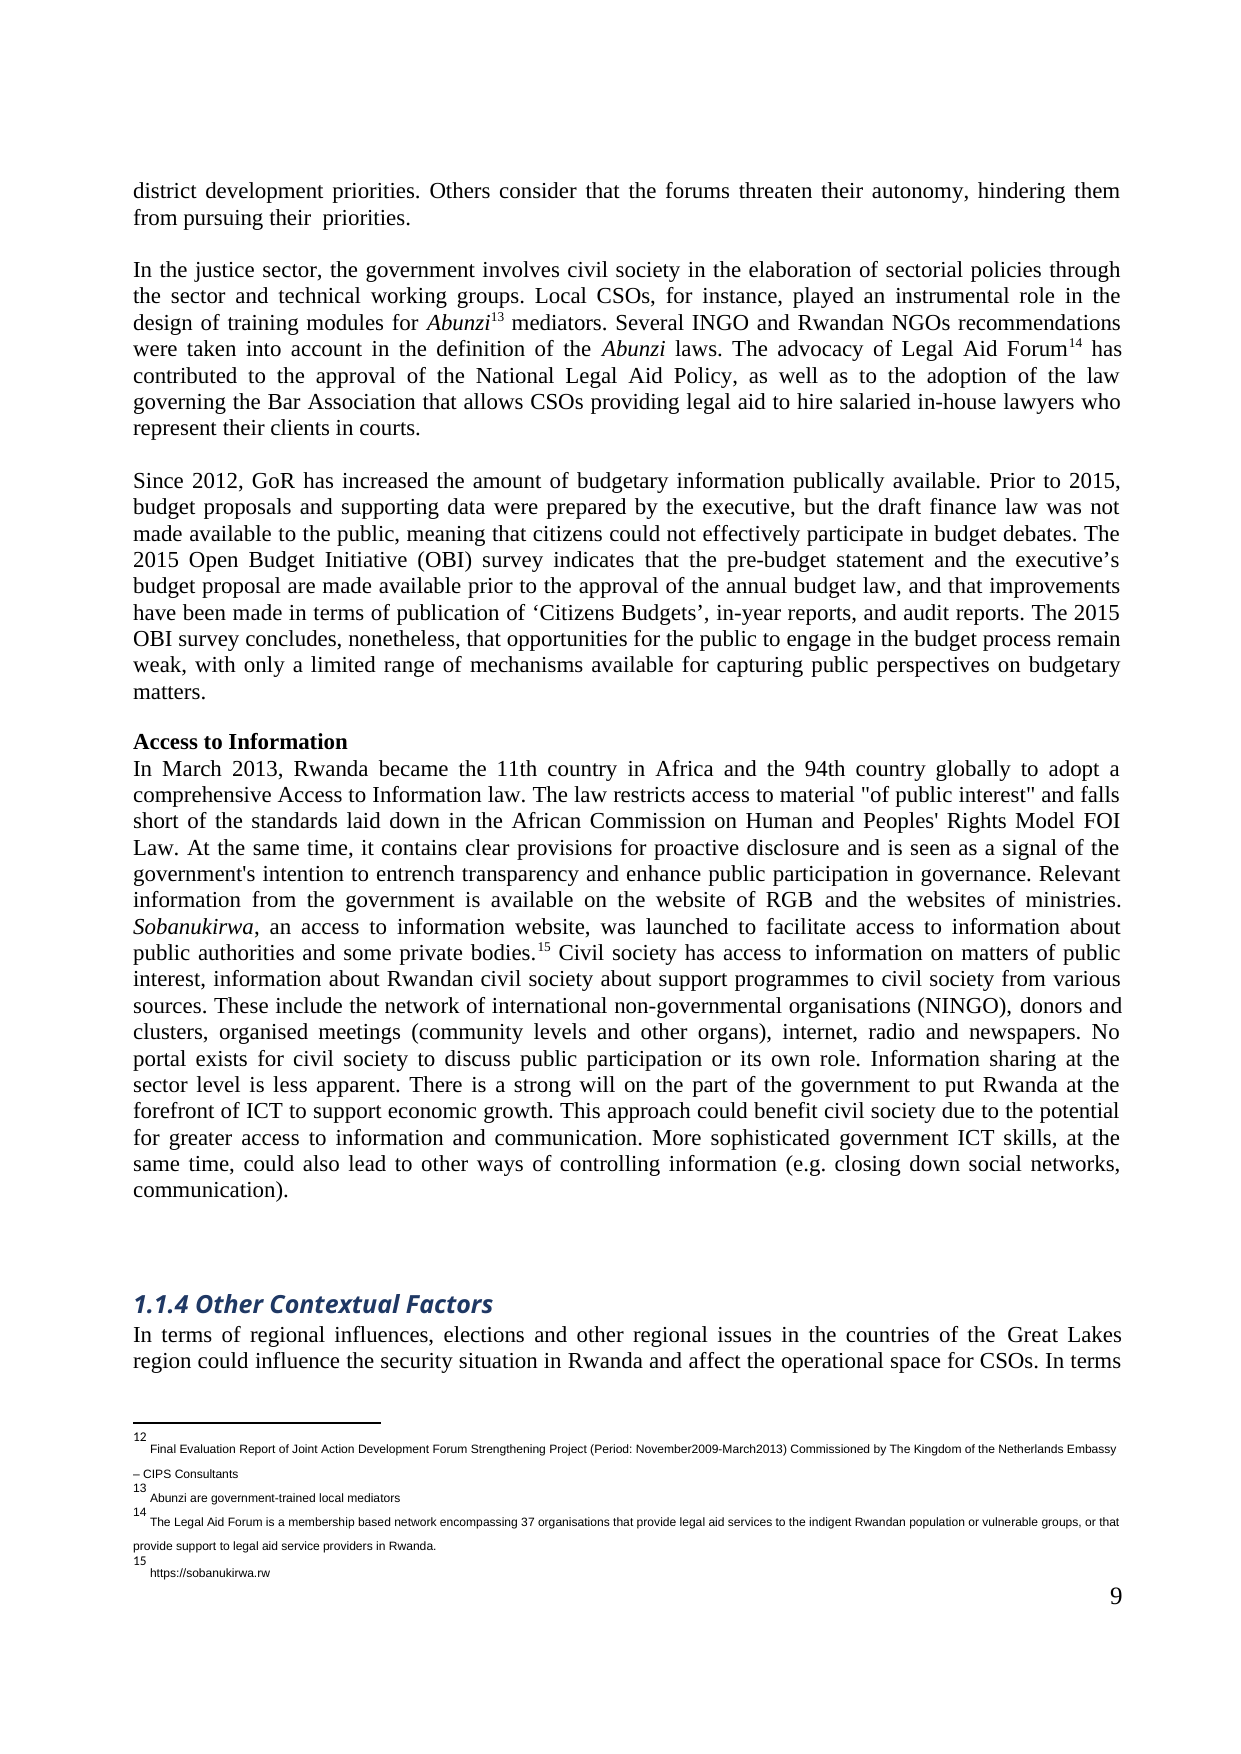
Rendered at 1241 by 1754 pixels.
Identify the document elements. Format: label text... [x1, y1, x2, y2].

text In the justice sector, the government involves civil society in the elaboration of sectorial policies through the sector and technical working groups. Local CSOs, for instance, played an instrumental role in the design of training modules for Abunzi mediators. Several INGO and Rwandan NGOs recommendations were taken into account in the definition of the Abunzi laws. The advocacy of Legal Aid Forum has contributed to the approval of the National Legal Aid Policy, as well as to the adoption of the law governing the Bar Association that allows CSOs providing legal aid to hire salaried in-house lawyers who represent their clients in courts. [133, 256, 1122, 441]
text Since 2012, GoR has increased the amount of budgetary information publically available. Prior to 2015, budget proposals and supporting data were prepared by the executive, but the draft finance law was not made available to the public, meaning that citizens could not effectively participate in budget debates. The 2015 Open Budget Initiative (OBI) survey indicates that the pre-budget statement and the executive’s budget proposal are made available prior to the approval of the annual budget law, and that improvements have been made in terms of publication of ‘Citizens Budgets’, in-year reports, and audit reports. The 2015 OBI survey concludes, nonetheless, that opportunities for the public to engage in the budget process remain weak, with only a limited range of mechanisms available for capturing public perspectives on budgetary matters. [133, 467, 1122, 704]
text Access to Information [133, 728, 1122, 755]
text In March 2013, Rwanda became the 11th country in Africa and the 94th country globally to adopt a comprehensive Access to Information law. The law restricts access to material "of public interest" and falls short of the standards laid down in the African Commission on Human and Peoples' Rights Model FOI Law. At the same time, it contains clear provisions for proactive disclosure and is seen as a signal of the government's intention to entrench transparency and enhance public participation in governance. Relevant information from the government is available on the website of RGB and the websites of ministries. Sobanukirwa, an access to information website, was launched to facilitate access to information about public authorities and some private bodies. Civil society has access to information on matters of public interest, information about Rwandan civil society about support programmes to civil society from various sources. These include the network of international non-governmental organisations (NINGO), donors and clusters, organised meetings (community levels and other organs), internet, radio and newspapers. No portal exists for civil society to discuss public participation or its own role. Information sharing at the sector level is less apparent. There is a strong will on the part of the government to put Rwanda at the forefront of ICT to support economic growth. This approach could benefit civil society due to the potential for greater access to information and communication. More sophisticated government ICT skills, at the same time, could also lead to other ways of controlling information (e.g. closing down social networks, communication). [133, 755, 1122, 1203]
subtitle 1.1.4 Other Contextual Factors [133, 1287, 1122, 1321]
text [133, 1321, 1122, 1373]
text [133, 177, 1122, 230]
